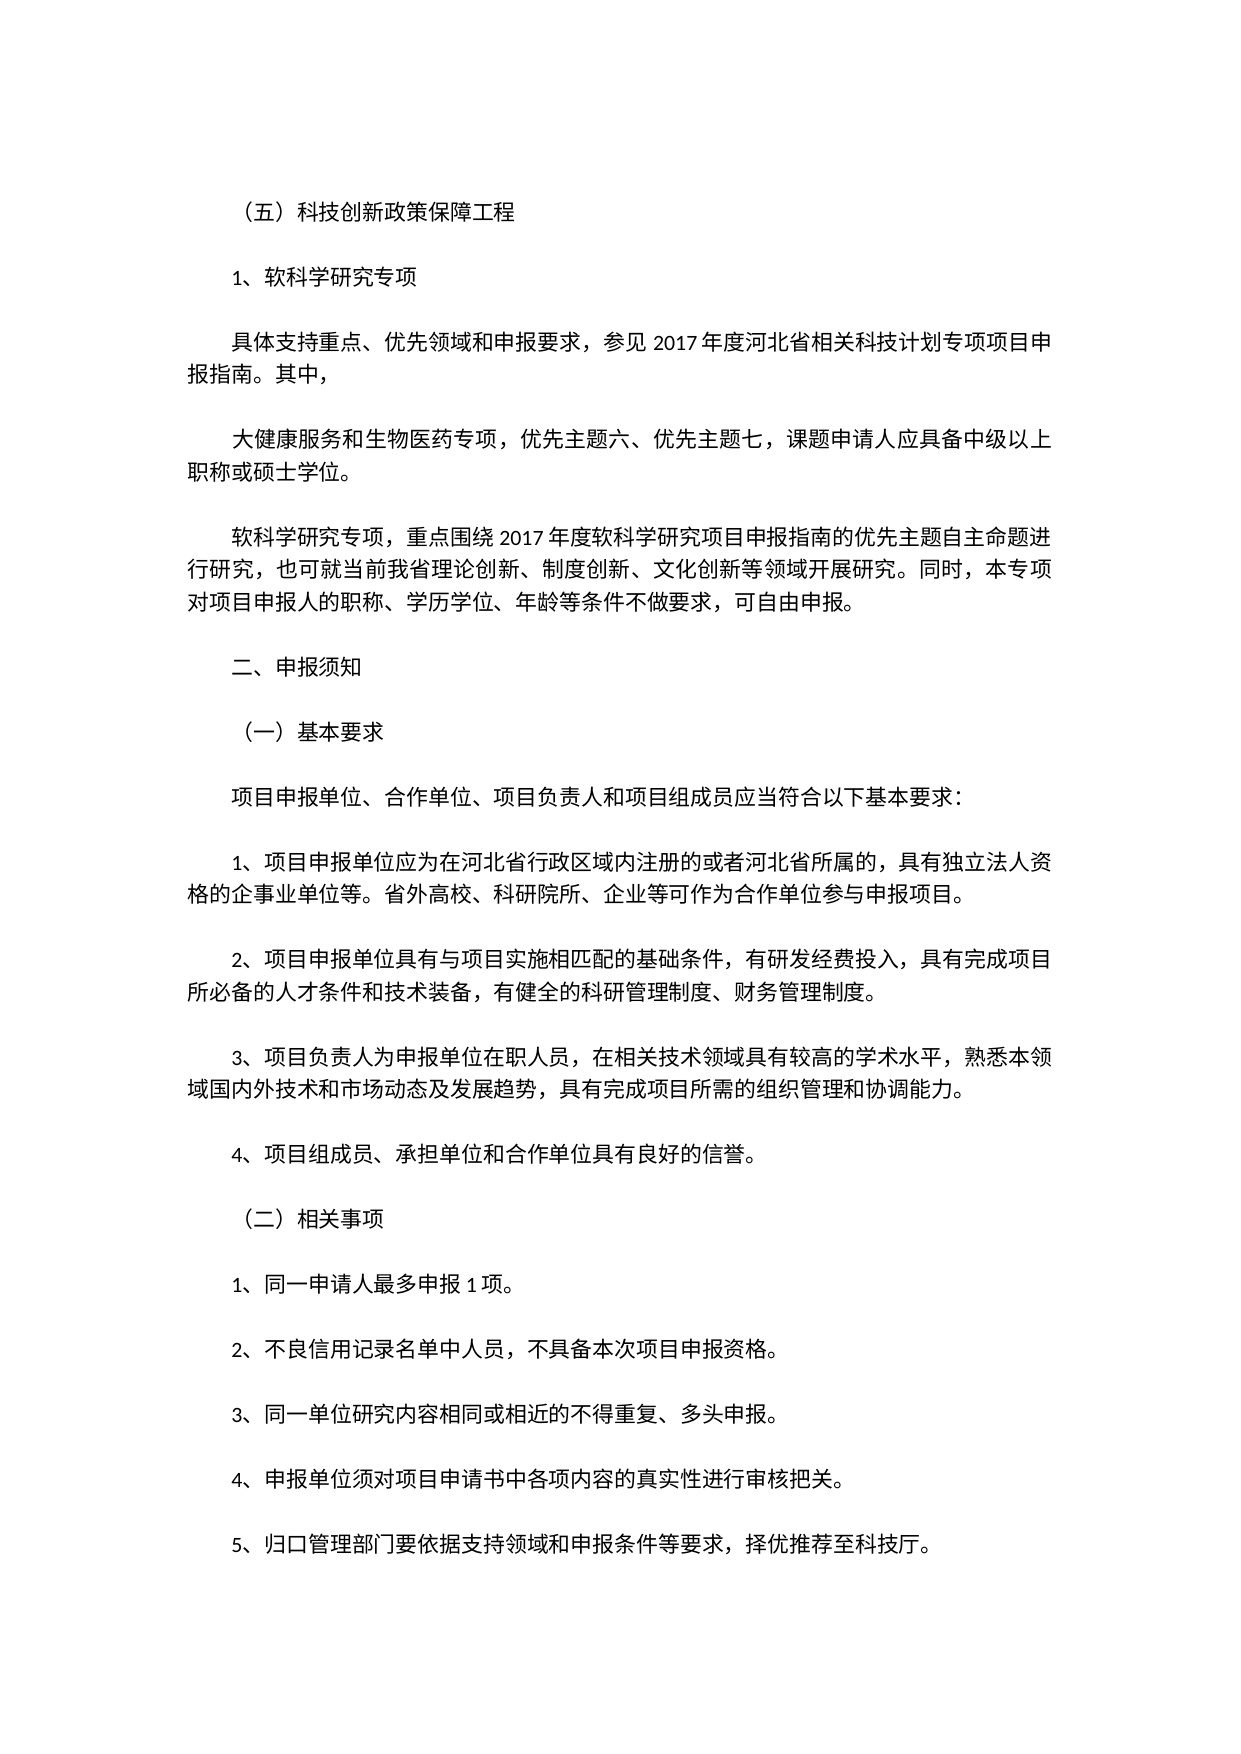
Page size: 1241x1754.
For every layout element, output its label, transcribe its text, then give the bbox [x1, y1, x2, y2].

text 具体支持重点、优先领域和申报要求，参见2017年度河北省相关科技计划专项项目申报指南。其中， [187, 324, 1053, 389]
text 项目申报单位、合作单位、项目负责人和项目组成员应当符合以下基本要求： [187, 779, 1053, 812]
text 4、申报单位须对项目申请书中各项内容的真实性进行审核把关。 [187, 1462, 1053, 1494]
text 3、同一单位研究内容相同或相近的不得重复、多头申报。 [187, 1397, 1053, 1429]
text 1、同一申请人最多申报1项。 [187, 1267, 1053, 1299]
text 5、归口管理部门要依据支持领域和申报条件等要求，择优推荐至科技厅。 [187, 1527, 1053, 1559]
text 2、项目申报单位具有与项目实施相匹配的基础条件，有研发经费投入，具有完成项目所必备的人才条件和技术装备，有健全的科研管理制度、财务管理制度。 [187, 942, 1053, 1007]
text （一）基本要求 [187, 714, 1053, 747]
text （五）科技创新政策保障工程 [187, 194, 1053, 227]
text 软科学研究专项，重点围绕2017年度软科学研究项目申报指南的优先主题自主命题进行研究，也可就当前我省理论创新、制度创新、文化创新等领域开展研究。同时，本专项对项目申报人的职称、学历学位、年龄等条件不做要求，可自由申报。 [187, 519, 1053, 617]
text 2、不良信用记录名单中人员，不具备本次项目申报资格。 [187, 1332, 1053, 1364]
text 二、申报须知 [187, 649, 1053, 682]
text 1、软科学研究专项 [187, 259, 1053, 292]
text （二）相关事项 [187, 1202, 1053, 1234]
text 1、项目申报单位应为在河北省行政区域内注册的或者河北省所属的，具有独立法人资格的企事业单位等。省外高校、科研院所、企业等可作为合作单位参与申报项目。 [187, 844, 1053, 909]
text 4、项目组成员、承担单位和合作单位具有良好的信誉。 [187, 1137, 1053, 1169]
text 大健康服务和生物医药专项，优先主题六、优先主题七，课题申请人应具备中级以上职称或硕士学位。 [187, 422, 1053, 487]
text 3、项目负责人为申报单位在职人员，在相关技术领域具有较高的学术水平，熟悉本领域国内外技术和市场动态及发展趋势，具有完成项目所需的组织管理和协调能力。 [187, 1039, 1053, 1104]
